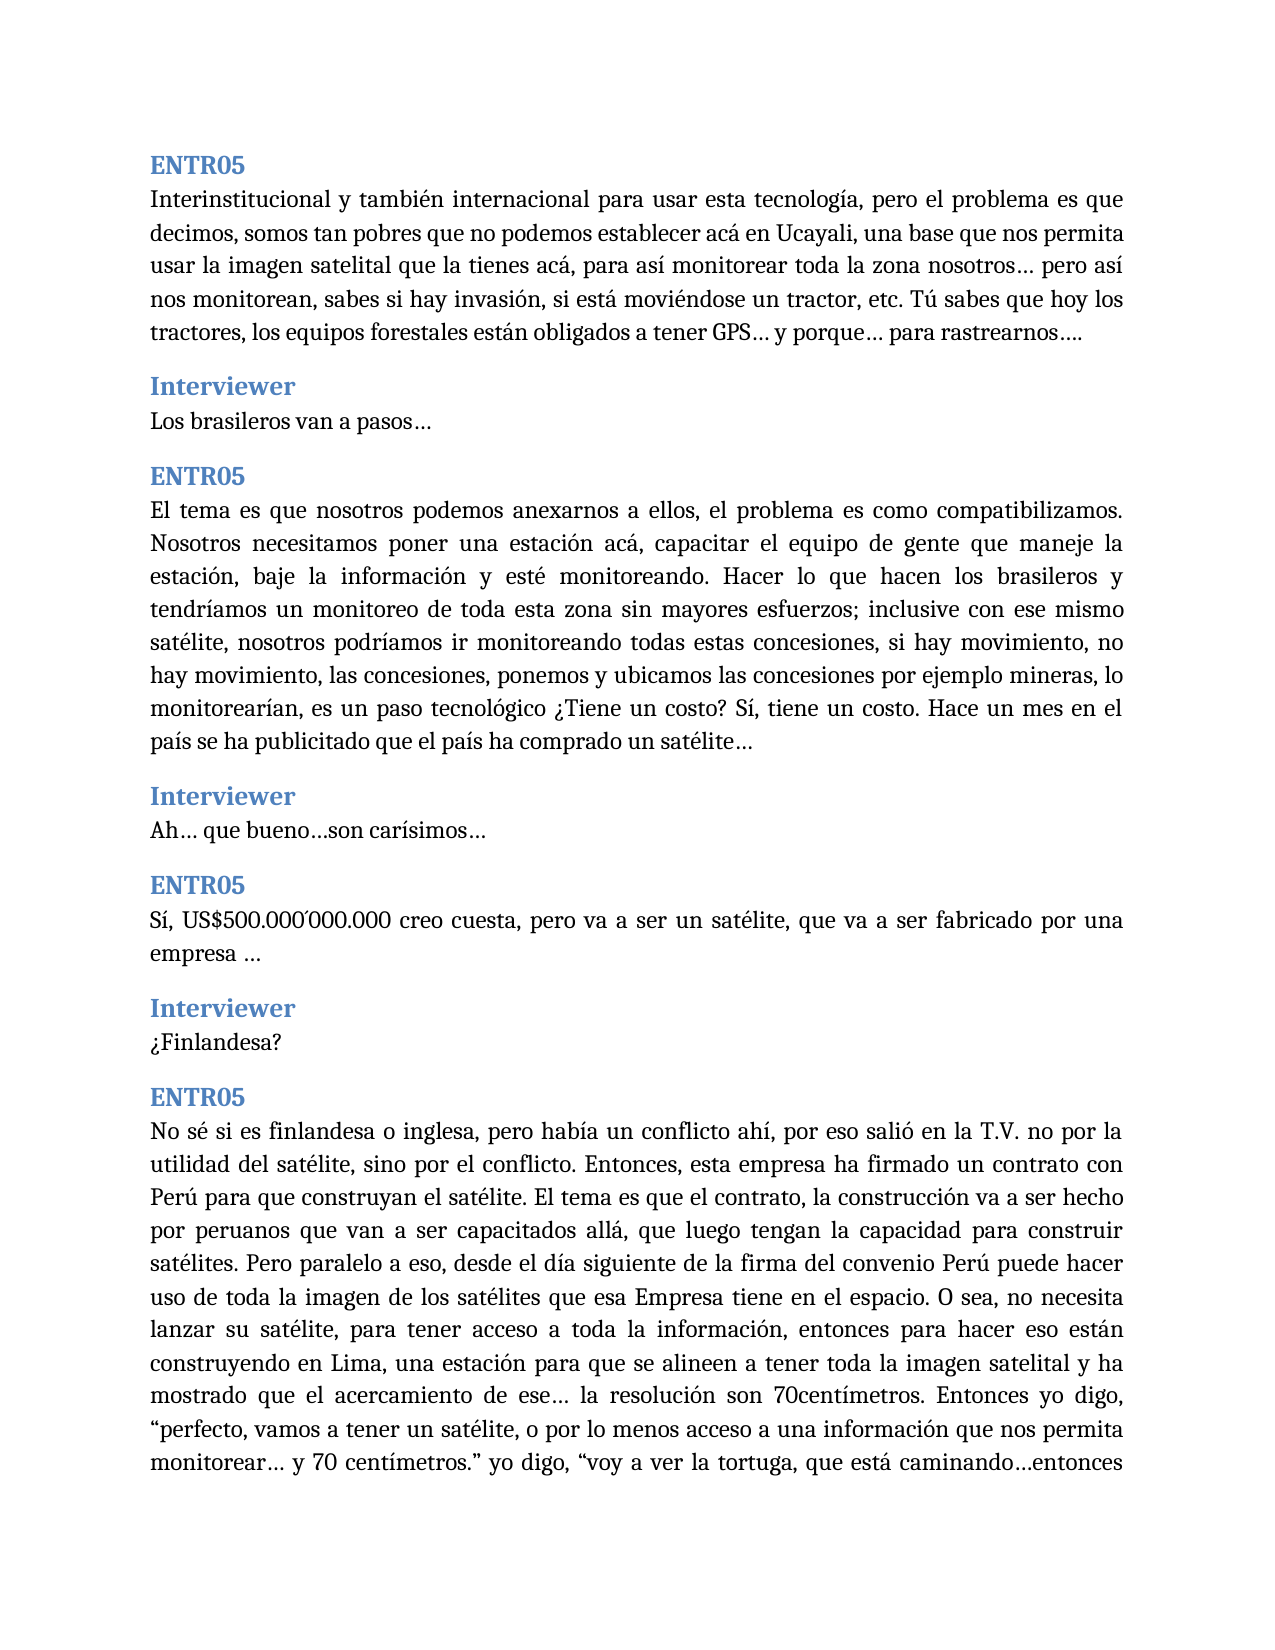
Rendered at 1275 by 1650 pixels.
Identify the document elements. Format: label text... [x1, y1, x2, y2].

text Interviewer Los brasileros van a pasos… [150, 371, 1125, 436]
text Interviewer Ah… que bueno…son carísimos… [150, 781, 1125, 845]
text Interviewer ¿Finlandesa? [150, 993, 1125, 1057]
text ENTR05 El tema es que nosotros podemos anexarnos a ellos, el problema es como compatibilizamos. Nosotros necesitamos poner una estación acá, capacitar el equipo de gente que maneje la estación, baje la información y esté monitoreando. Hacer lo que hacen los brasileros y tendríamos un monitoreo de toda esta zona sin mayores esfuerzos; inclusive con ese mismo satélite, nosotros podríamos ir monitoreando todas estas concesiones, si hay movimiento, no hay movimiento, las concesiones, ponemos y ubicamos las concesiones por ejemplo mineras, lo monitorearían, es un paso tecnológico ¿Tiene un costo? Sí, tiene un costo. Hace un mes en el país se ha publicitado que el país ha comprado un satélite… [150, 461, 1125, 756]
text ENTR05 Interinstitucional y también internacional para usar esta tecnología, pero el problema es que decimos, somos tan pobres que no podemos establecer acá en Ucayali, una base que nos permita usar la imagen satelital que la tienes acá, para así monitorear toda la zona nosotros… pero así nos monitorean, sabes si hay invasión, si está moviéndose un tractor, etc. Tú sabes que hoy los tractores, los equipos forestales están obligados a tener GPS… y porque… para rastrearnos…. [150, 150, 1125, 346]
text ENTR05 Sí, US$500.000´000.000 creo cuesta, pero va a ser un satélite, que va a ser fabricado por una empresa … [150, 870, 1125, 967]
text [150, 1082, 1125, 1476]
